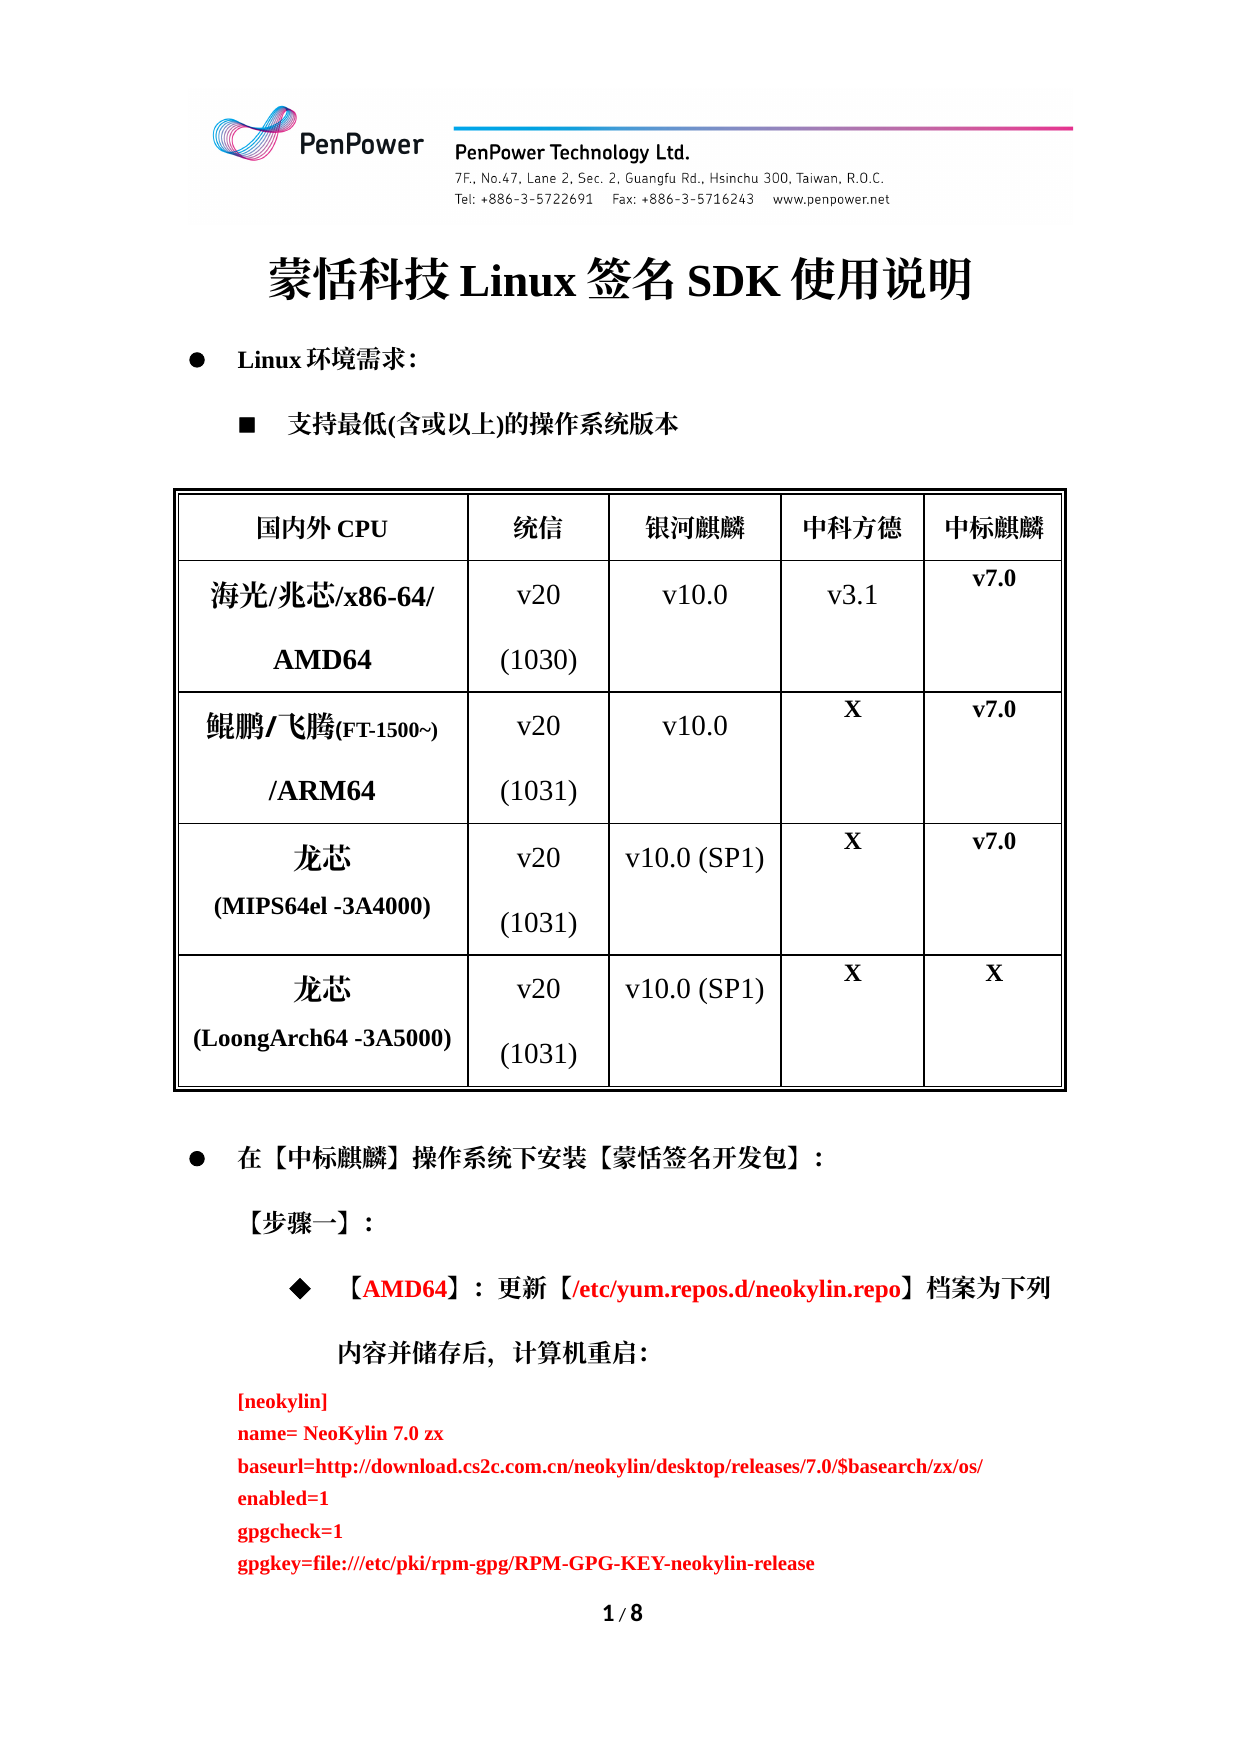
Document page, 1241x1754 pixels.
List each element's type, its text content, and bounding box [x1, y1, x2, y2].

table_cell v7.0 [925, 561, 1061, 691]
picture [187, 88, 1074, 225]
table_header 中科方德 [782, 495, 923, 559]
table_cell v10.0 [610, 693, 780, 823]
table_cell v7.0 [925, 824, 1061, 954]
table_cell v10.0 (SP1) [610, 956, 780, 1086]
list 支持最低(含或以上)的操作系统版本 [237, 391, 1053, 456]
table_header 中标麒麟 [925, 495, 1061, 559]
text baseurl=http://download.cs2c.com.cn/neokylin/desktop/releases/7.0/$basearch/zx/os/ [237, 1449, 1053, 1482]
table_cell v20 (1031) [469, 693, 608, 823]
table_cell X [782, 956, 923, 1086]
table_cell v7.0 [925, 693, 1061, 823]
text gpgcheck=1 [237, 1514, 1053, 1547]
table_cell 龙芯 (MIPS64el -3A4000) [179, 824, 467, 954]
text [neokylin] [237, 1384, 1053, 1417]
table_cell v20 (1031) [469, 824, 608, 954]
text 【步骤一】： [238, 1189, 1053, 1254]
table_cell 龙芯 (LoongArch64 -3A5000) [179, 956, 467, 1086]
text gpgkey=file:///etc/pki/rpm-gpg/RPM-GPG-KEY-neokylin-release [237, 1547, 1053, 1579]
text enabled=1 [237, 1482, 1053, 1514]
list Linux环境需求： [187, 326, 1053, 391]
list 【AMD64】：更新【/etc/yum.repos.d/neokylin.repo】档案为下列内容并储存后，计算机重启： [287, 1254, 1053, 1384]
table_header 统信 [469, 495, 608, 559]
text name= NeoKylin 7.0 zx [237, 1417, 1053, 1449]
table_cell 海光/兆芯/x86-64/AMD64 [179, 561, 467, 691]
list 在【中标麒麟】操作系统下安装【蒙恬签名开发包】： [187, 1124, 1053, 1189]
table_cell v20 (1030) [469, 561, 608, 691]
table_header 银河麒麟 [610, 495, 780, 559]
table_cell X [782, 824, 923, 954]
table_cell v10.0 [610, 561, 780, 691]
table_cell v20 (1031) [469, 956, 608, 1086]
table_cell v3.1 [782, 561, 923, 691]
table_cell X [925, 956, 1061, 1086]
table_cell v10.0 (SP1) [610, 824, 780, 954]
table_cell X [782, 693, 923, 823]
table_cell 鲲鹏/飞腾(FT-1500~) /ARM64 [179, 693, 467, 823]
text 蒙恬科技Linux签名SDK使用说明 [187, 228, 1053, 326]
table_header 国内外CPU [179, 495, 467, 559]
